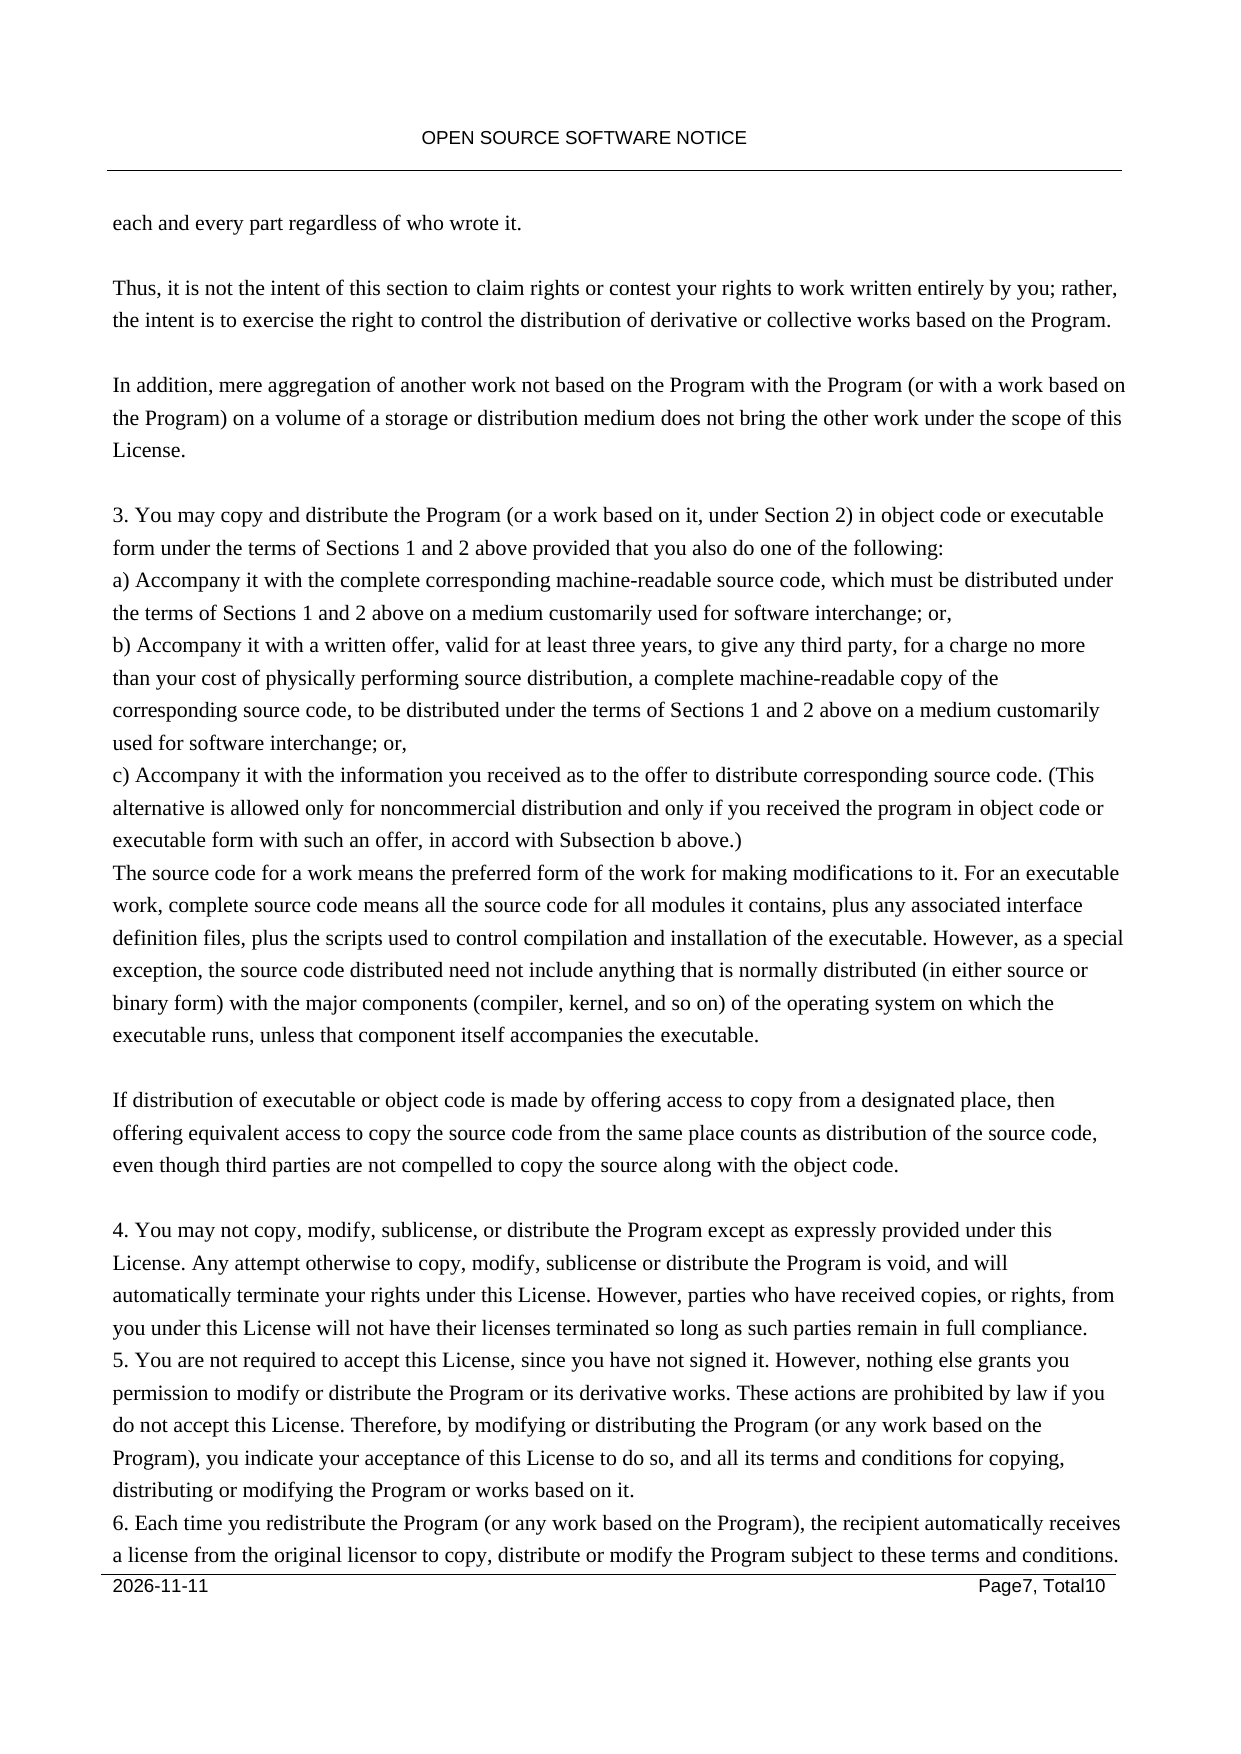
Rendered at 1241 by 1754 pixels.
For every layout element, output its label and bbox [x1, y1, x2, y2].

text [112, 206, 1128, 1571]
